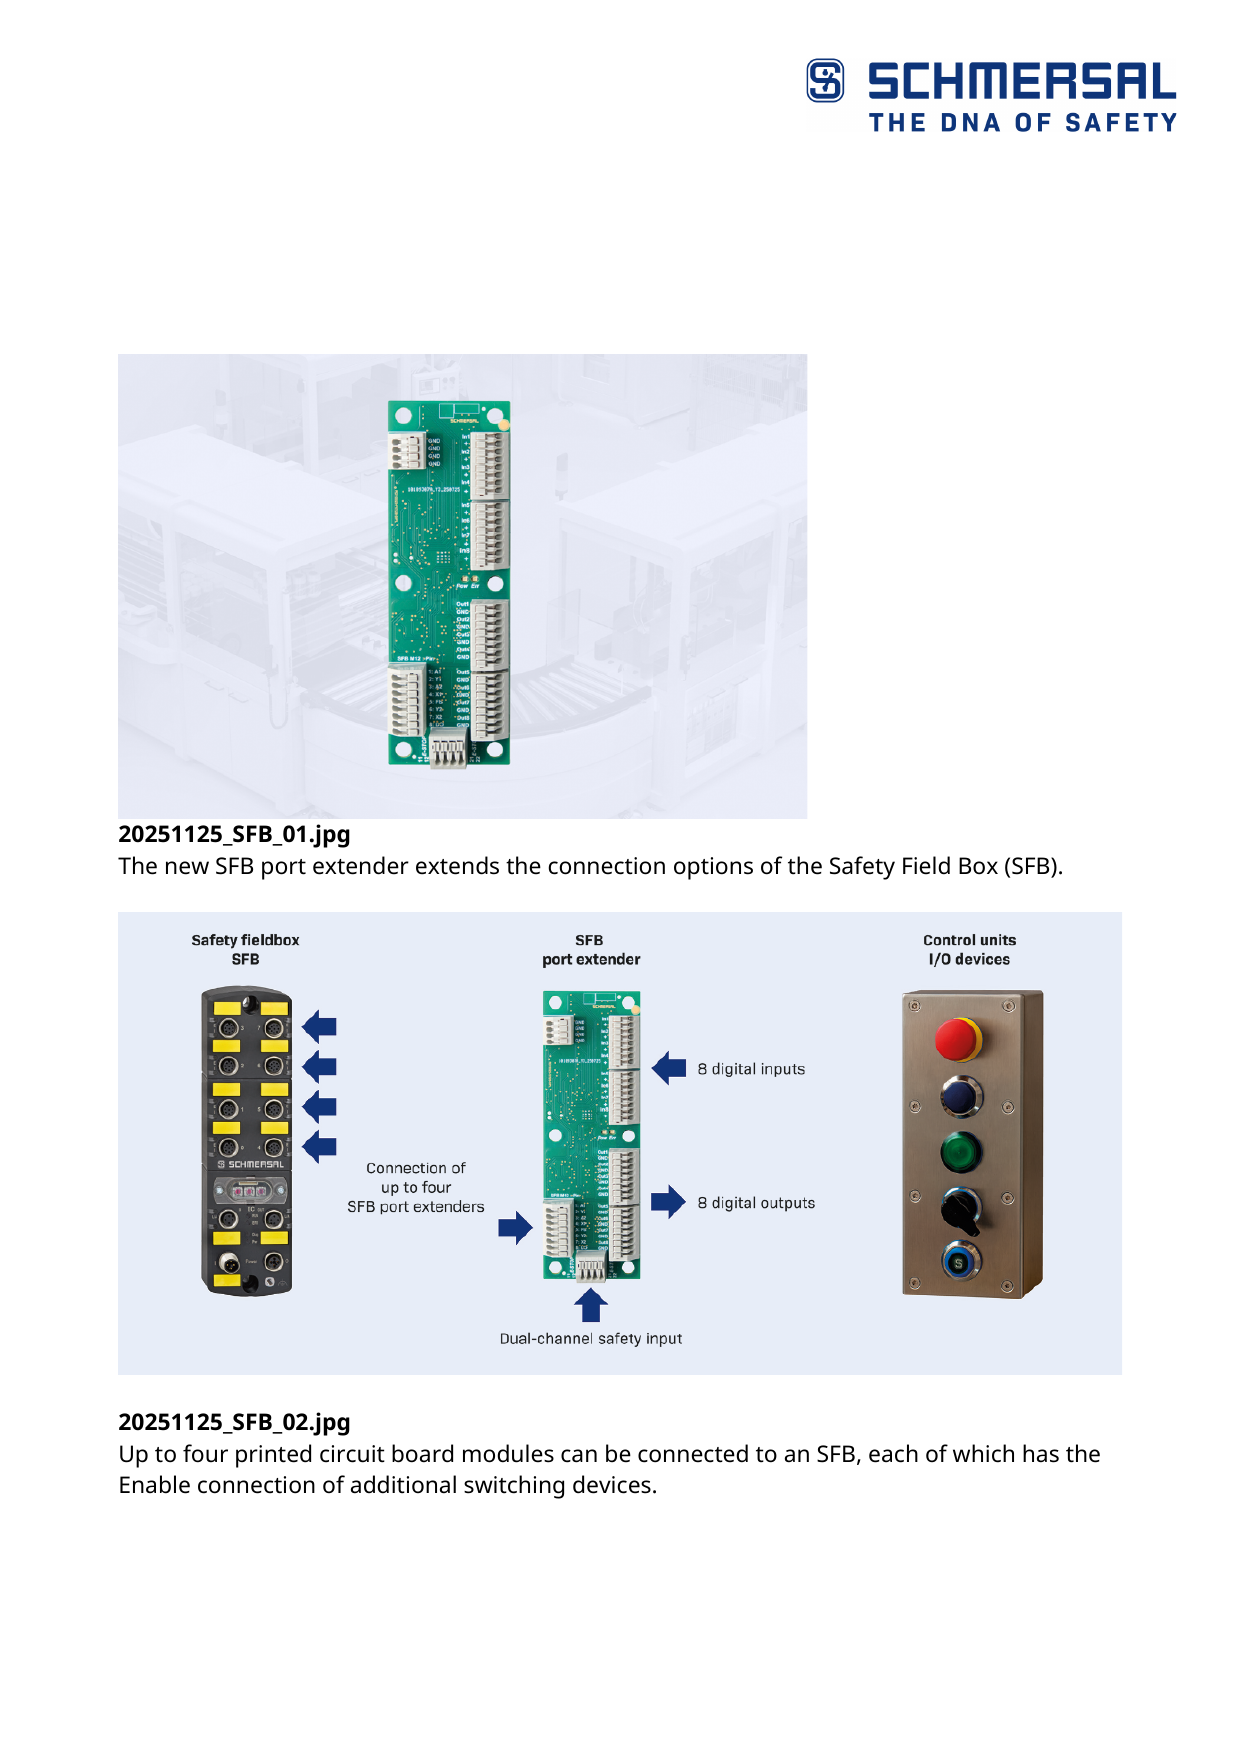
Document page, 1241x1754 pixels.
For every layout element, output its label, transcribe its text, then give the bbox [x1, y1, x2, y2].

text Enable connection of additional switching devices. [118, 1469, 1122, 1500]
text Up to four printed circuit board modules can be connected to an SFB, each of which has the [118, 1437, 1122, 1469]
picture [118, 912, 1123, 1375]
text The new SFB port extender extends the connection options of the Safety Field Box (SFB). [118, 850, 1122, 881]
picture [806, 58, 1177, 132]
picture [118, 354, 808, 819]
text 20251125_SFB_02.jpg [118, 1406, 1122, 1437]
text 20251125_SFB_01.jpg [118, 818, 1122, 850]
